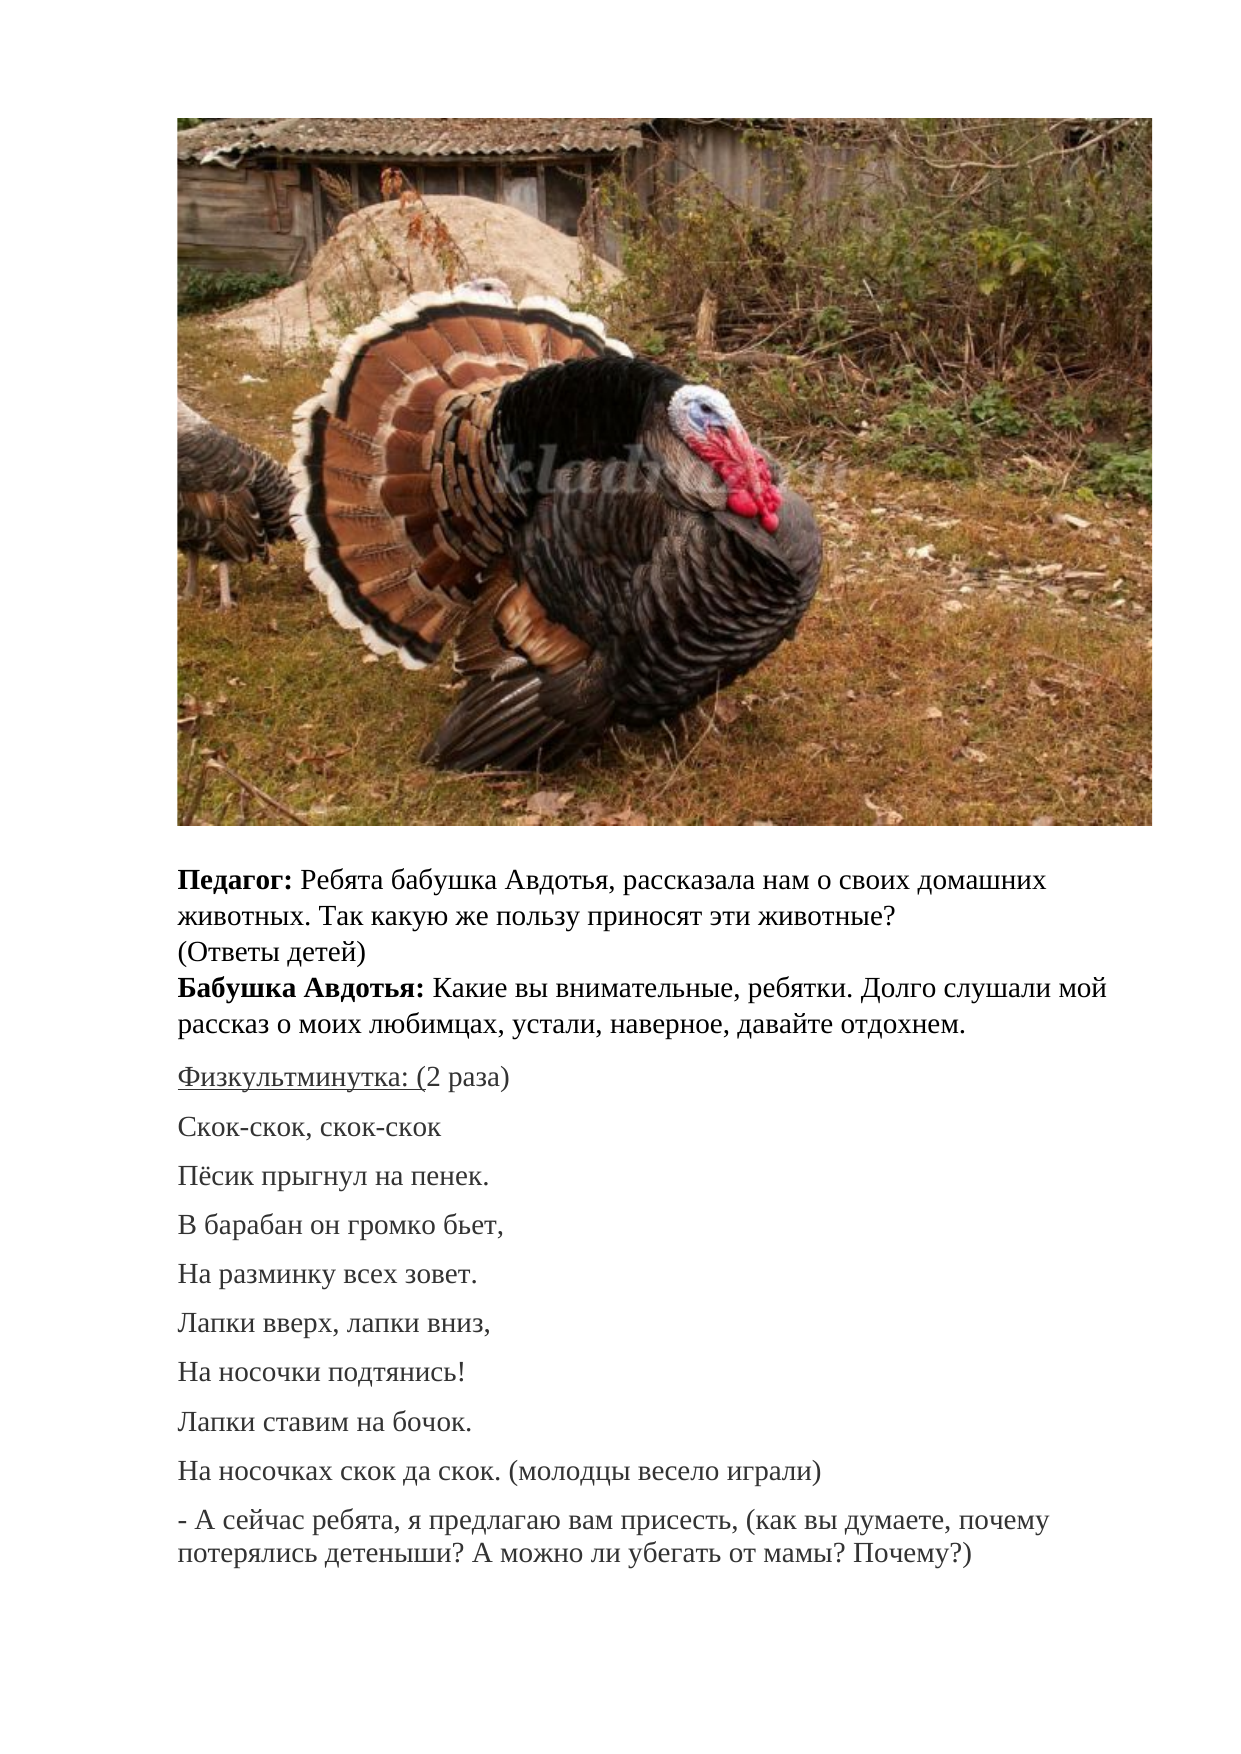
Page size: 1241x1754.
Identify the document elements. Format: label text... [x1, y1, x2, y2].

picture [177, 118, 1153, 826]
text На разминку всех зовет. [177, 1256, 1152, 1290]
text На носочки подтянись! [177, 1354, 1152, 1388]
text Скок-скок, скок-скок [177, 1109, 1152, 1142]
text Педагог: Ребята бабушка Авдотья, рассказала нам о своих домашних животных. Так какую же пользу приносят эти животные? (Ответы детей) Бабушка Авдотья: Какие вы внимательные, ребятки. Долго слушали мой рассказ о моих любимцах, устали, наверное, давайте отдохнем. [177, 826, 1152, 1040]
text Пёсик прыгнул на пенек. [177, 1158, 1152, 1191]
text Лапки ставим на бочок. [177, 1404, 1152, 1437]
text Лапки вверх, лапки вниз, [177, 1305, 1152, 1339]
text Физкультминутка: (2 раза) [177, 1059, 1152, 1093]
text На носочках скок да скок. (молодцы весело играли) [177, 1453, 1152, 1486]
text - А сейчас ребята, я предлагаю вам присесть, (как вы думаете, почему потерялись детеныши? А можно ли убегать от мамы? Почему?) [177, 1502, 1152, 1569]
text В барабан он громко бьет, [177, 1207, 1152, 1241]
